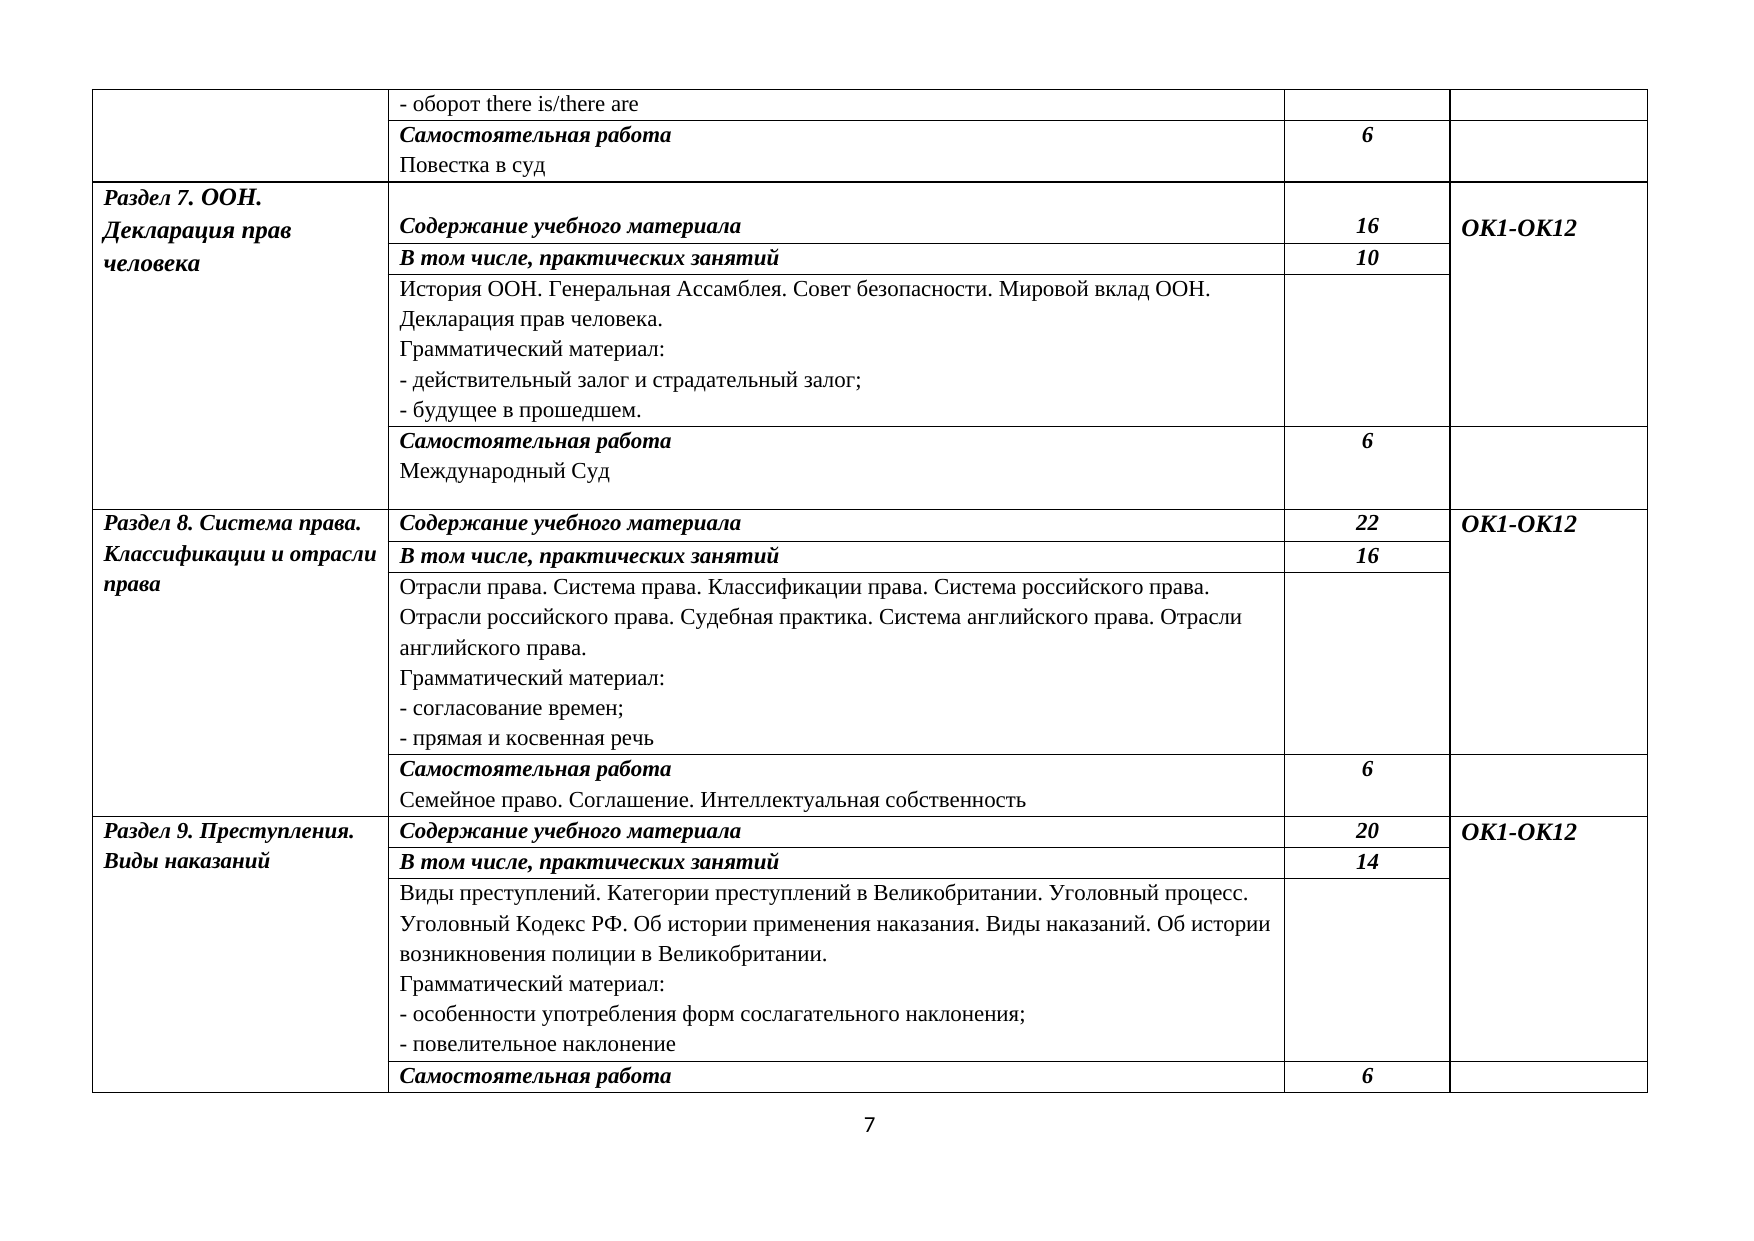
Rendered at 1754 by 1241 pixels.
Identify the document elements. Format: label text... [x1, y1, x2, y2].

table_cell [1451, 427, 1647, 508]
table_cell [1451, 121, 1647, 181]
table_cell 6 [1285, 427, 1449, 508]
table_cell [1285, 90, 1449, 120]
table_cell 20 [1285, 817, 1449, 847]
table_cell 22 [1285, 510, 1449, 541]
table_cell 6 [1285, 755, 1449, 816]
table_cell Раздел 7. ООН. Декларация прав человека [93, 183, 388, 508]
table_cell [1451, 755, 1647, 816]
table_cell Отрасли права. Система права. Классификации права. Система российского права. Отрасли российского права. Судебная практика. Система английского права. Отрасли английского права. Грамматический материал: - согласование времен; - прямая и косвенная речь [389, 573, 1284, 754]
table_cell 10 [1285, 244, 1449, 274]
table_cell [1451, 1062, 1647, 1092]
table_cell Виды преступлений. Категории преступлений в Великобритании. Уголовный процесс. Уголовный Кодекс РФ. Об истории применения наказания. Виды наказаний. Об истории возникновения полиции в Великобритании. Грамматический материал: - особенности употребления форм сослагательного наклонения; - повелительное наклонение [389, 879, 1284, 1061]
table_cell [1285, 275, 1449, 426]
table_cell ОК1-ОК12 [1451, 510, 1647, 754]
table_cell Самостоятельная работа Международный Суд [389, 427, 1284, 508]
table_cell В том числе, практических занятий [389, 542, 1284, 572]
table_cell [389, 1062, 1284, 1092]
table_cell 16 [1285, 183, 1449, 243]
table_cell 16 [1285, 542, 1449, 572]
table_cell 6 [1285, 1062, 1449, 1092]
table_cell ОК1-ОК12 [1451, 817, 1647, 1061]
table_cell Самостоятельная работа Семейное право. Соглашение. Интеллектуальная собственность [389, 755, 1284, 816]
table_cell [1285, 879, 1449, 1061]
table_cell Раздел 9. Преступления. Виды наказаний [93, 817, 388, 1092]
table_cell Самостоятельная работа Повестка в суд [389, 121, 1284, 181]
table_cell В том числе, практических занятий [389, 244, 1284, 274]
table_cell История ООН. Генеральная Ассамблея. Совет безопасности. Мировой вклад ООН. Декларация прав человека. Грамматический материал: - действительный залог и страдательный залог; - будущее в прошедшем. [389, 275, 1284, 426]
table_cell 6 [1285, 121, 1449, 181]
table_cell Содержание учебного материала [389, 510, 1284, 541]
table_cell ОК1-ОК12 [1451, 183, 1647, 426]
table_cell Раздел 8. Система права. Классификации и отрасли права [93, 510, 388, 816]
table_cell [1285, 573, 1449, 754]
table_cell 14 [1285, 848, 1449, 878]
table_cell Содержание учебного материала [389, 817, 1284, 847]
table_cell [389, 90, 1284, 120]
table_cell Содержание учебного материала [389, 183, 1107, 243]
table_cell В том числе, практических занятий [389, 848, 1284, 878]
table_cell [1107, 183, 1284, 243]
